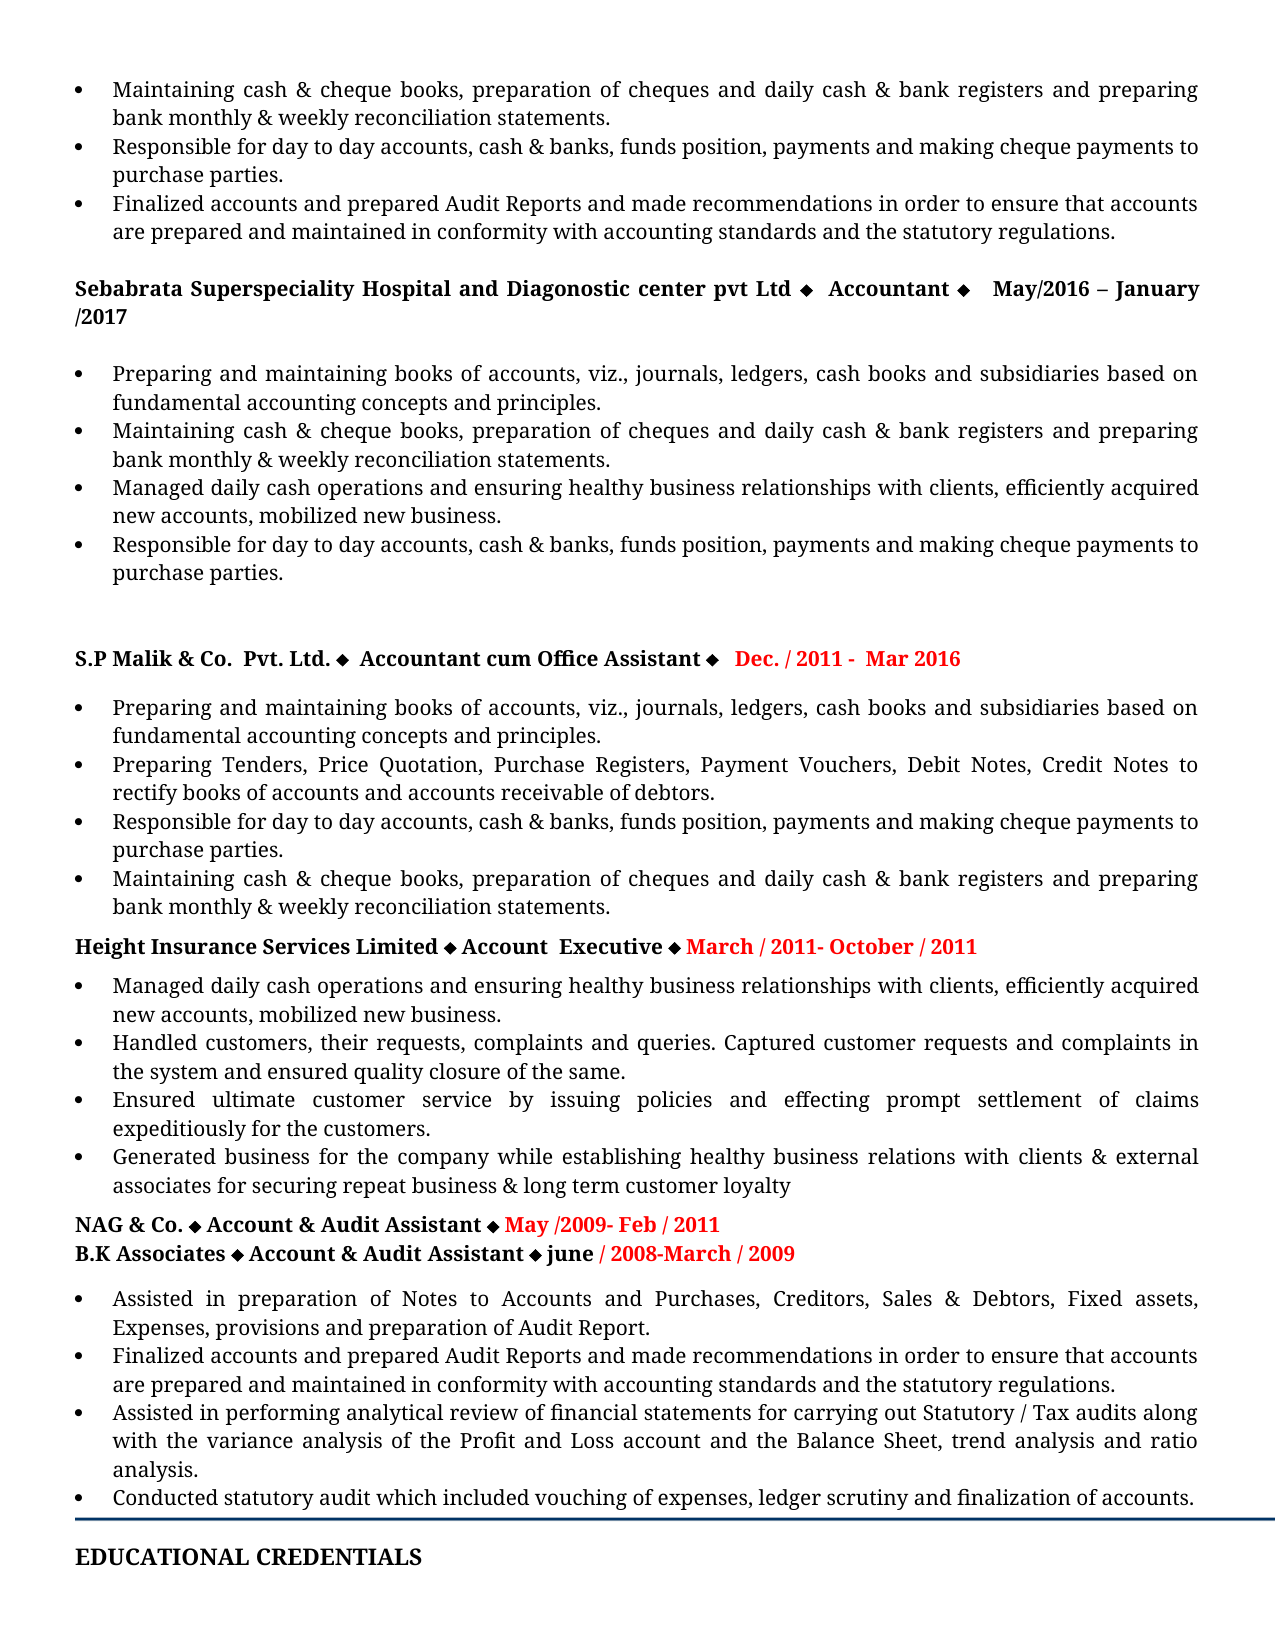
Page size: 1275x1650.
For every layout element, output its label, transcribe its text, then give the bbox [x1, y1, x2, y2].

text NAG & Co. Account & Audit Assistant May /2009- Feb / 2011 [75, 1211, 1200, 1239]
text Sebabrata Superspeciality Hospital and Diagonostic center pvt Ltd Accountant May/2016 – January /2017 [75, 274, 1200, 331]
list Managed daily cash operations and ensuring healthy business relationships with clients, efficiently acquired new accounts, mobilized new business. [75, 473, 1200, 530]
list Generated business for the company while establishing healthy business relations with clients & external associates for securing repeat business & long term customer loyalty [75, 1142, 1200, 1199]
list Assisted in performing analytical review of financial statements for carrying out Statutory / Tax audits along with the variance analysis of the Profit and Loss account and the Balance Sheet, trend analysis and ratio analysis. [75, 1398, 1200, 1483]
list Managed daily cash operations and ensuring healthy business relationships with clients, efficiently acquired new accounts, mobilized new business. [75, 972, 1200, 1028]
text EDUCATIONAL CREDENTIALS [75, 1541, 1200, 1572]
list Responsible for day to day accounts, cash & banks, funds position, payments and making cheque payments to purchase parties. [75, 132, 1200, 189]
text B.K Associates Account & Audit Assistant june / 2008-March / 2009 [75, 1239, 1200, 1267]
picture [75, 1511, 1275, 1528]
list Assisted in preparation of Notes to Accounts and Purchases, Creditors, Sales & Debtors, Fixed assets, Expenses, provisions and preparation of Audit Report. [75, 1284, 1200, 1341]
list Preparing Tenders, Price Quotation, Purchase Registers, Payment Vouchers, Debit Notes, Credit Notes to rectify books of accounts and accounts receivable of debtors. [75, 750, 1200, 807]
list Ensured ultimate customer service by issuing policies and effecting prompt settlement of claims expeditiously for the customers. [75, 1085, 1200, 1142]
list Responsible for day to day accounts, cash & banks, funds position, payments and making cheque payments to purchase parties. [75, 807, 1200, 864]
list Responsible for day to day accounts, cash & banks, funds position, payments and making cheque payments to purchase parties. [75, 530, 1200, 587]
text S.P Malik & Co. Pvt. Ltd. Accountant cum Office Assistant Dec. / 2011 - Mar 2016 [75, 644, 1200, 672]
text Height Insurance Services Limited Account Executive March / 2011- October / 2011 [75, 932, 1200, 960]
list Conducted statutory audit which included vouching of expenses, ledger scrutiny and finalization of accounts. [75, 1483, 1200, 1511]
list Handled customers, their requests, complaints and queries. Captured customer requests and complaints in the system and ensured quality closure of the same. [75, 1028, 1200, 1085]
